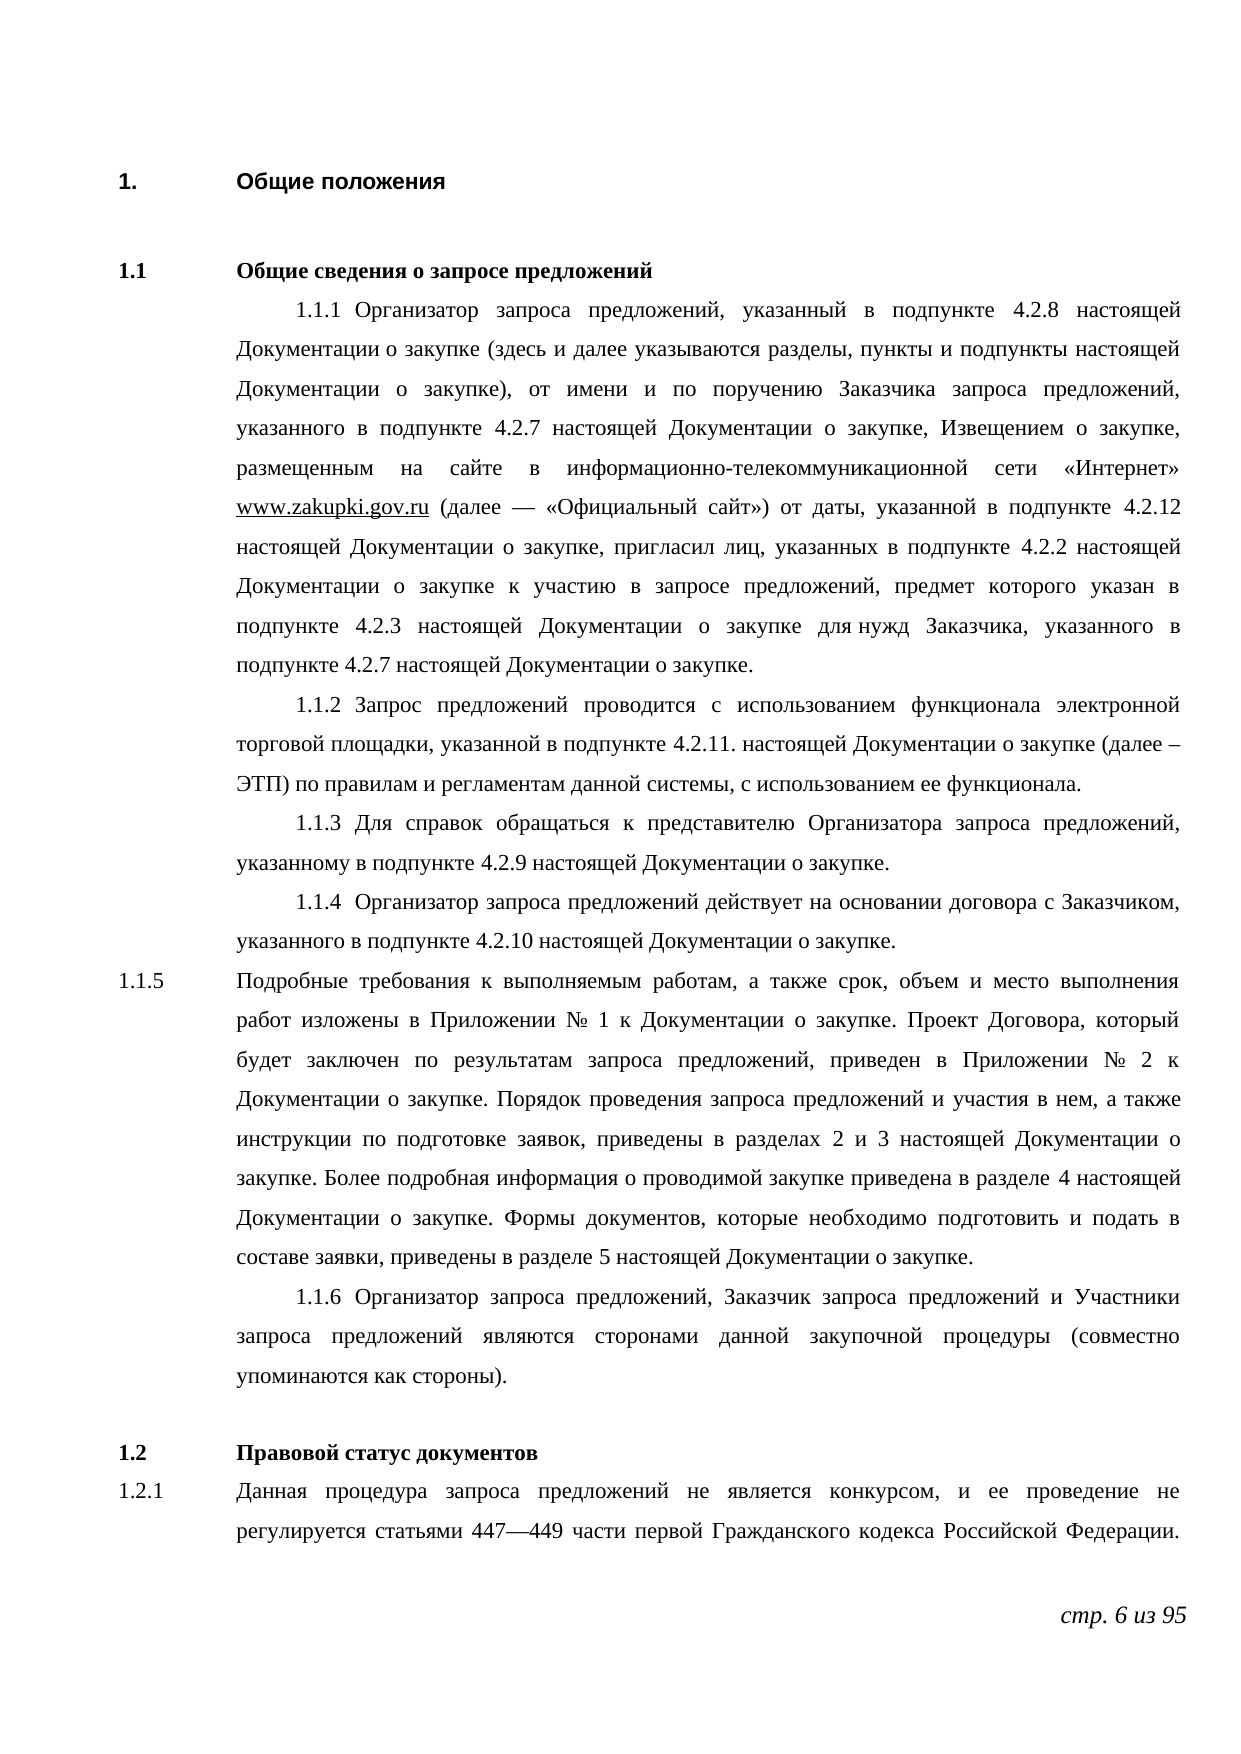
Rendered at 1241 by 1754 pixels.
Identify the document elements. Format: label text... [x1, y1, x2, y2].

subtitle Общие сведения о запросе предложений [118, 257, 1181, 283]
list Подробные требования к выполняемым работам, а также срок, объем и место выполнения работ изложены в Приложении № 1 к Документации о закупке. Проект Договора, который будет заключен по результатам запроса предложений, приведен в Приложении № 2 к Документации о закупке. Порядок проведения запроса предложений и участия в нем, а также инструкции по подготовке заявок, приведены в разделах 2 и 3 настоящей Документации о закупке. Более подробная информация о проводимой закупке приведена в разделе 4 настоящей Документации о закупке. Формы документов, которые необходимо подготовить и подать в составе заявки, приведены в разделе 5 настоящей Документации о закупке. [118, 967, 1181, 1270]
text Организатор запроса предложений, Заказчик запроса предложений и Участники запроса предложений являются сторонами данной закупочной процедуры (совместно упоминаются как стороны). [236, 1283, 1181, 1388]
text Для справок обращаться к представителю Организатора запроса предложений, указанному в подпункте 4.2.9 настоящей Документации о закупке. [236, 809, 1181, 875]
text Организатор запроса предложений действует на основании договора с Заказчиком, указанного в подпункте 4.2.10 настоящей Документации о закупке. [236, 888, 1181, 954]
subtitle Общие положения [118, 168, 1181, 194]
text Организатор запроса предложений, указанный в подпункте 4.2.8 настоящей Документации о закупке (здесь и далее указываются разделы, пункты и подпункты настоящей Документации о закупке), от имени и по поручению Заказчика запроса предложений, указанного в подпункте 4.2.7 настоящей Документации о закупке, Извещением о закупке, размещенным на сайте в информационно-телекоммуникационной сети «Интернет» www.zakupki.gov.ru (далее — «Официальный сайт») от даты, указанной в подпункте 4.2.12 настоящей Документации о закупке, пригласил лиц, указанных в подпункте 4.2.2 настоящей Документации о закупке к участию в запросе предложений, предмет которого указан в подпункте 4.2.3 настоящей Документации о закупке для нужд Заказчика, указанного в подпункте 4.2.7 настоящей Документации о закупке. [236, 296, 1181, 677]
subtitle Правовой статус документов [118, 1439, 1181, 1465]
text Запрос предложений проводится с использованием функционала электронной торговой площадки, указанной в подпункте 4.2.11. настоящей Документации о закупке (далее – ЭТП) по правилам и регламентам данной системы, с использованием ее функционала. [236, 691, 1181, 796]
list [118, 1478, 1181, 1543]
